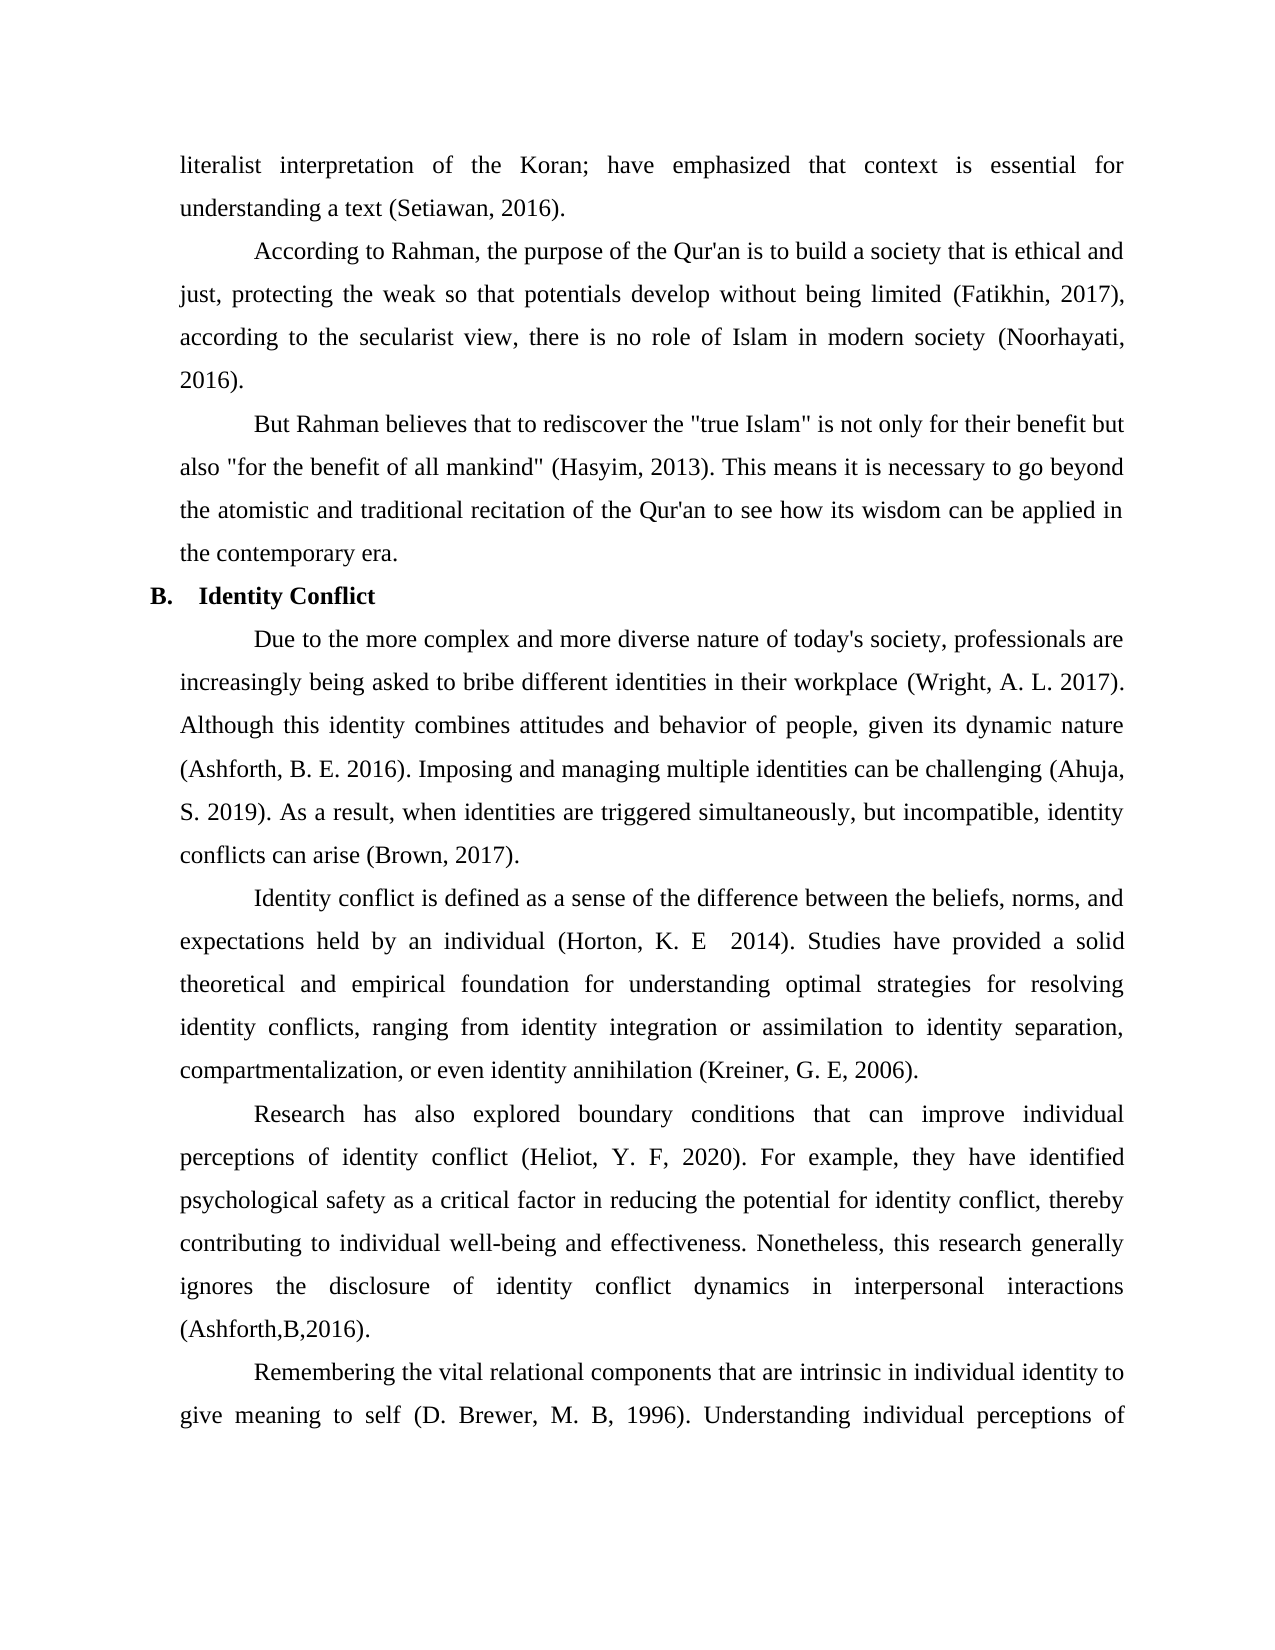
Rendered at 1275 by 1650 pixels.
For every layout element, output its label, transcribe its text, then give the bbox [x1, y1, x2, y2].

list Identity Conflict [150, 581, 1125, 610]
list But Rahman believes that to rediscover the "true Islam" is not only for their benefit but also "for the benefit of all mankind" (Hasyim, 2013). This means it is necessary to go beyond the atomistic and traditional recitation of the Qur'an to see how its wisdom can be applied in the contemporary era. [179, 409, 1125, 567]
list Research has also explored boundary conditions that can improve individual perceptions of identity conflict (Heliot, Y. F, 2020). For example, they have identified psychological safety as a critical factor in reducing the potential for identity conflict, thereby contributing to individual well-being and effectiveness. Nonetheless, this research generally ignores the disclosure of identity conflict dynamics in interpersonal interactions (Ashforth,B,2016). [179, 1099, 1125, 1343]
list Identity conflict is defined as a sense of the difference between the beliefs, norms, and expectations held by an individual (Horton, K. E 2014). Studies have provided a solid theoretical and empirical foundation for understanding optimal strategies for resolving identity conflicts, ranging from identity integration or assimilation to identity separation, compartmentalization, or even identity annihilation (Kreiner, G. E, 2006). [179, 883, 1125, 1084]
list Due to the more complex and more diverse nature of today's society, professionals are increasingly being asked to bribe different identities in their workplace (Wright, A. L. 2017). Although this identity combines attitudes and behavior of people, given its dynamic nature (Ashforth, B. E. 2016). Imposing and managing multiple identities can be challenging (Ahuja, S. 2019). As a result, when identities are triggered simultaneously, but incompatible, identity conflicts can arise (Brown, 2017). [179, 624, 1125, 869]
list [179, 1357, 1125, 1429]
list According to Rahman, the purpose of the Qur'an is to build a society that is ethical and just, protecting the weak so that potentials develop without being limited (Fatikhin, 2017), according to the secularist view, there is no role of Islam in modern society (Noorhayati, 2016). [179, 236, 1125, 394]
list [179, 150, 1125, 222]
